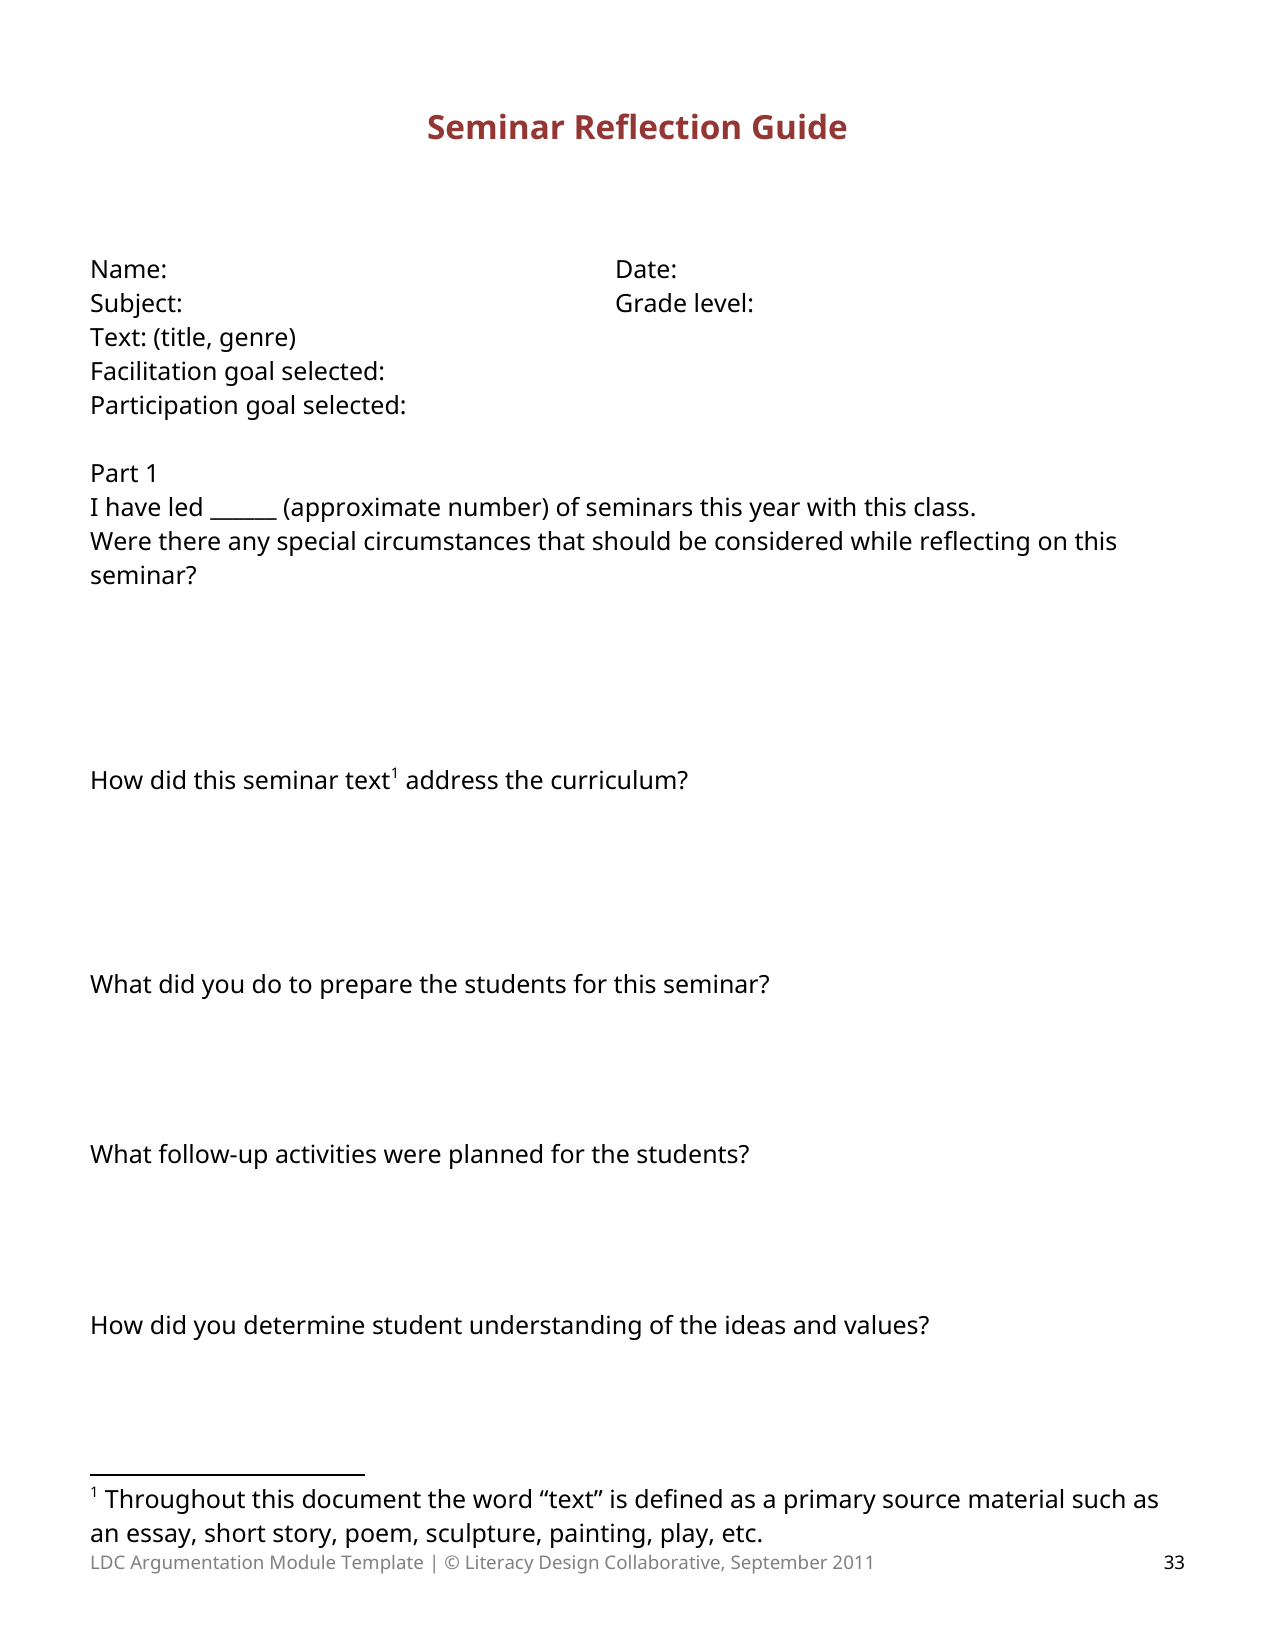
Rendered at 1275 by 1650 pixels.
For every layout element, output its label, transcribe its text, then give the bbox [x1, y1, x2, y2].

text What follow-up activities were planned for the students? [90, 1137, 1185, 1171]
text Text: (title, genre) [90, 319, 1185, 353]
text Were there any special circumstances that should be considered while reflecting on this seminar? [90, 524, 1185, 592]
text Part 1 [90, 456, 1185, 490]
text I have led ______ (approximate number) of seminars this year with this class. [90, 490, 1185, 524]
text Name: Date: [90, 251, 1185, 285]
text Participation goal selected: [90, 388, 1185, 422]
text Subject: Grade level: [90, 285, 1185, 319]
text How did you determine student understanding of the ideas and values? [90, 1307, 1185, 1341]
text Seminar Reflection Guide [90, 104, 1185, 149]
text What did you do to prepare the students for this seminar? [90, 967, 1185, 1001]
text How did this seminar text address the curriculum? [90, 762, 1185, 796]
text Facilitation goal selected: [90, 353, 1185, 388]
